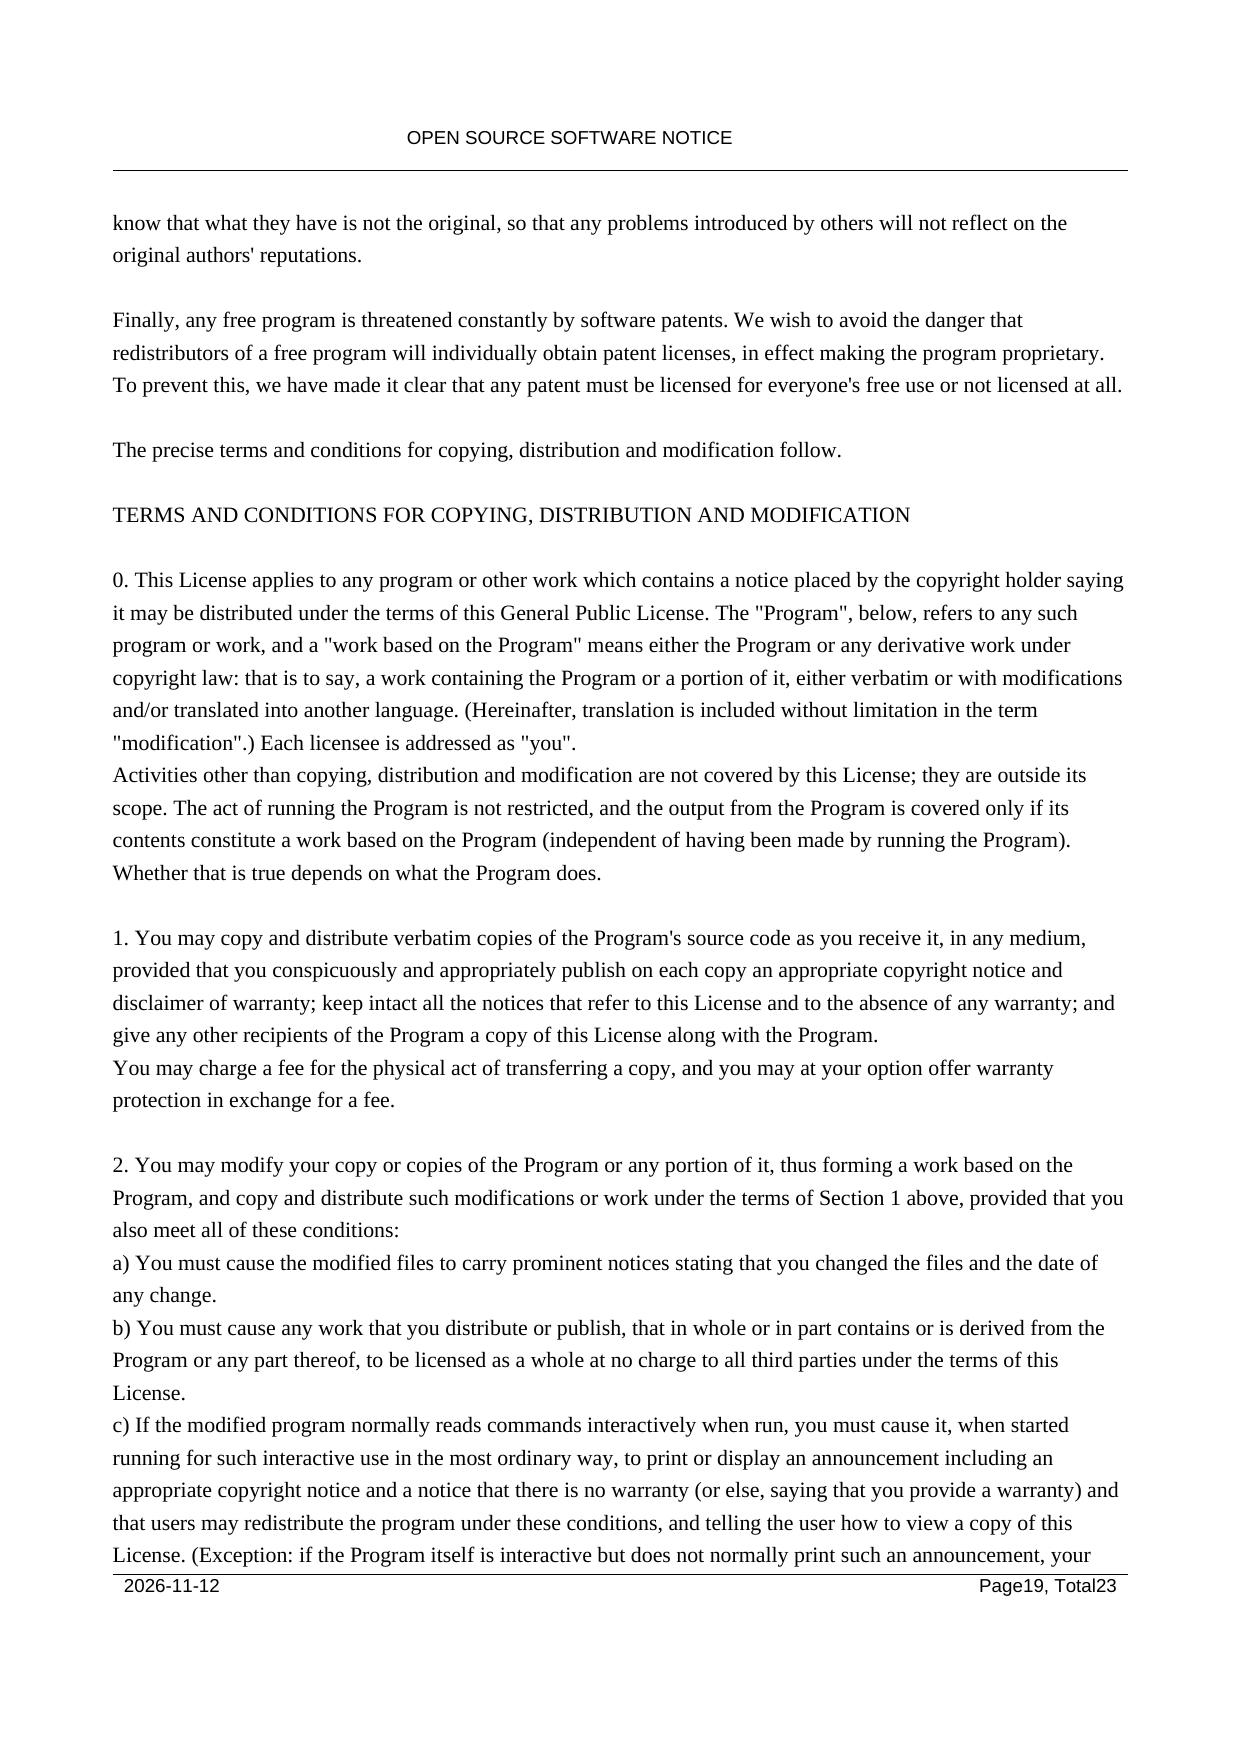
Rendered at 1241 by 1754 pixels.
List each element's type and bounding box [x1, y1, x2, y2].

text [112, 206, 1128, 1571]
